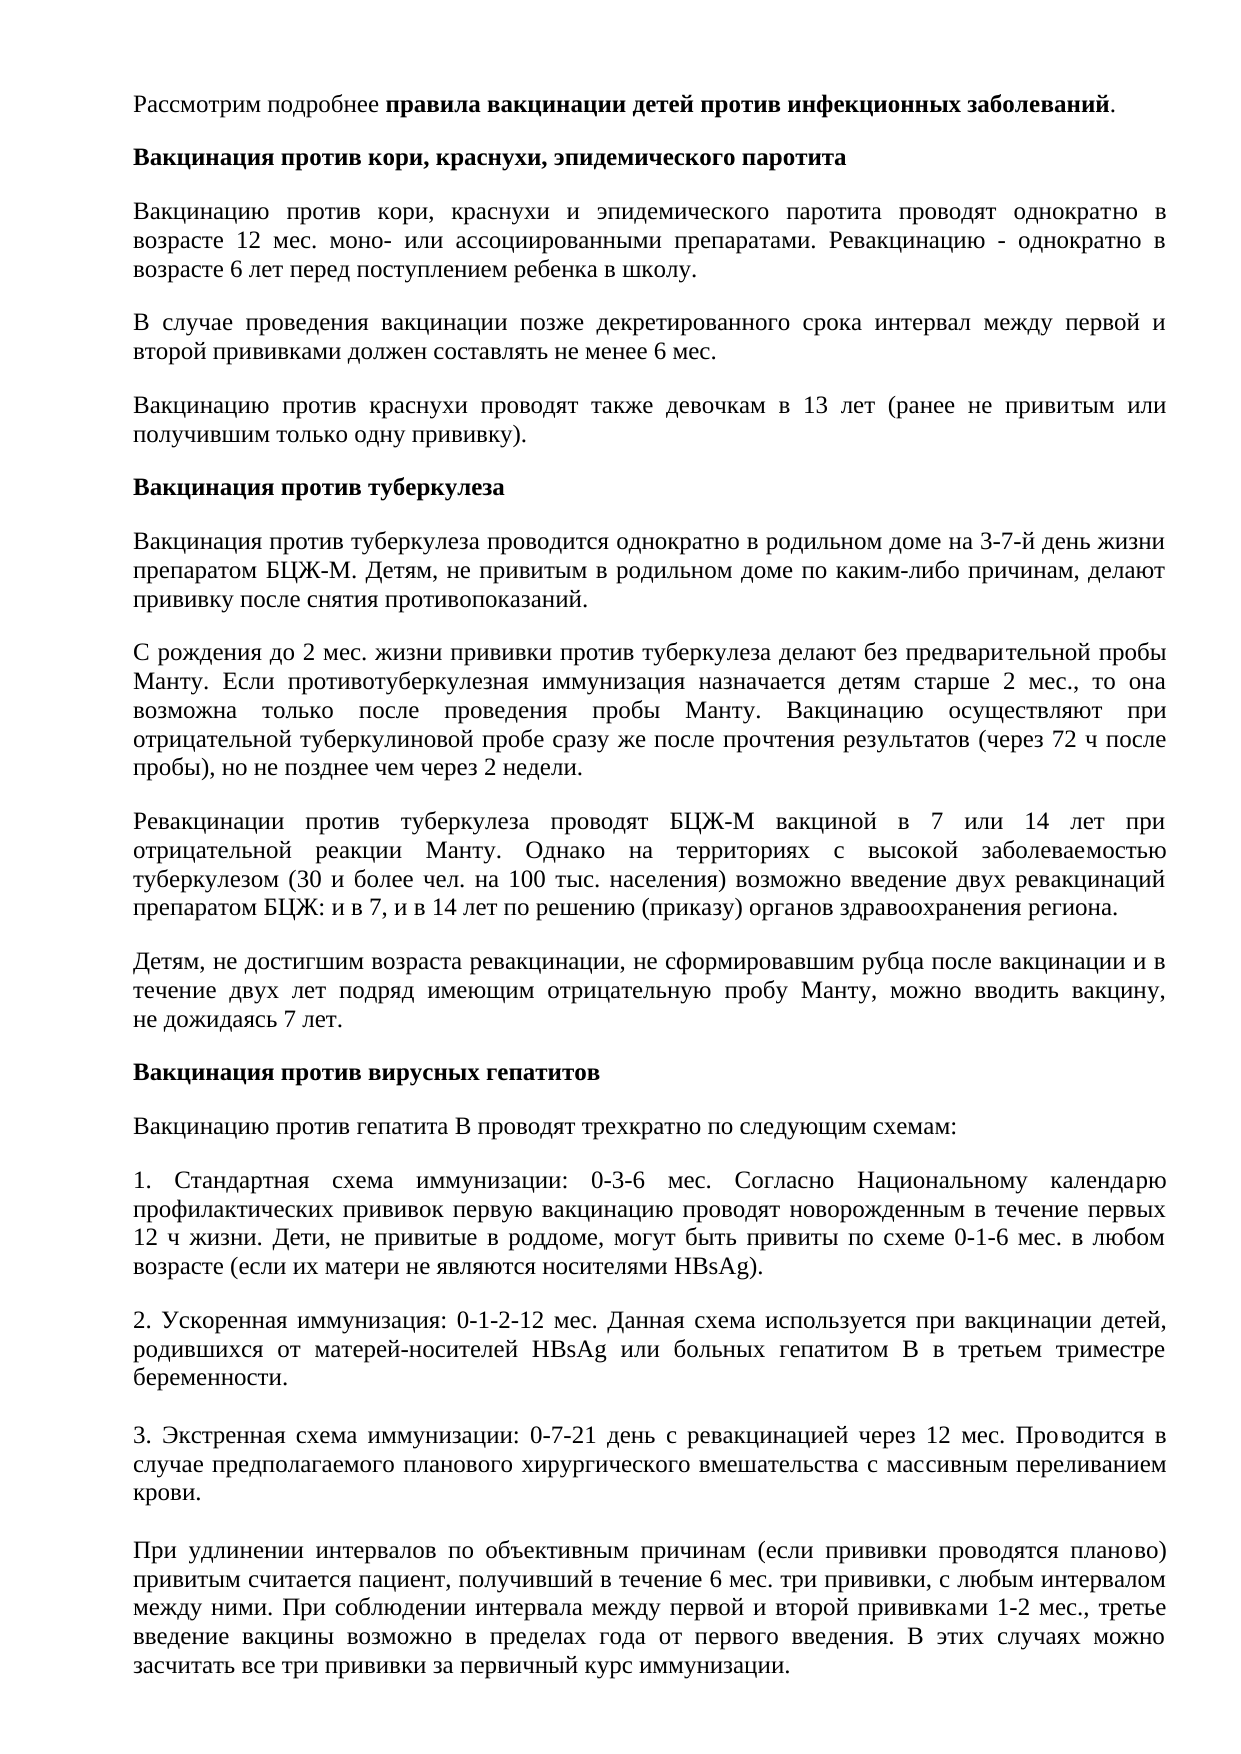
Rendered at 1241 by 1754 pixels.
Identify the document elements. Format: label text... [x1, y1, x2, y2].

text Детям, не достигшим возраста ревакцинации, не сформировавшим рубца после вакцинации и в течение двух лет подряд имеющим отрицательную пробу Манту, можно вводить вакцину, не дожидаясь 7 лет. [133, 946, 1167, 1032]
text Вакцинация против кори, краснухи, эпидемического паротита [133, 142, 1167, 171]
text Рассмотрим подробнее правила вакцинации детей против инфекционных заболеваний. [133, 89, 1167, 117]
text Вакцинацию против кори, краснухи и эпидемического паротита проводят однократно в возрасте 12 мес. моно- или ассоциированными препаратами. Ревакцинацию - однократно в возрасте 6 лет перед поступлением ребенка в школу. [133, 196, 1167, 282]
text С рождения до 2 мес. жизни прививки против туберкулеза делают без предварительной пробы Манту. Если противотуберкулезная иммунизация назначается детям старше 2 мес., то она возможна только после проведения пробы Манту. Вакцинацию осуществляют при отрицательной туберкулиновой пробе сразу же после прочтения результатов (через 72 ч после пробы), но не позднее чем через 2 недели. [133, 637, 1167, 781]
text Вакцинацию против гепатита В проводят трехкратно по следующим схемам: [133, 1111, 1167, 1140]
text В случае проведения вакцинации позже декретированного срока интервал между первой и второй прививками должен составлять не менее 6 мес. [133, 307, 1167, 365]
text Вакцинация против туберкулеза проводится однократно в родильном доме на 3-7-й день жизни препаратом БЦЖ-М. Детям, не привитым в родильном доме по каким-либо причинам, делают прививку после снятия противопоказаний. [133, 526, 1167, 612]
text Вакцинация против туберкулеза [133, 472, 1167, 501]
text Вакцинацию против краснухи проводят также девочкам в 13 лет (ранее не привитым или получившим только одну прививку). [133, 390, 1167, 447]
text Вакцинация против вирусных гепатитов [133, 1057, 1167, 1086]
text Ревакцинации против туберкулеза проводят БЦЖ-М вакциной в 7 или 14 лет при отрицательной реакции Манту. Однако на территориях с высокой заболеваемостью туберкулезом (30 и более чел. на 100 тыс. населения) возможно введение двух ревакцинаций препаратом БЦЖ: и в 7, и в 14 лет по решению (приказу) органов здравоохранения региона. [133, 806, 1167, 921]
text 2. Ускоренная иммунизация: 0-1-2-12 мес. Данная схема используется при вакцинации детей, родившихся от матерей-носителей HBsAg или больных гепатитом В в третьем триместре беременности. 3. Экстренная схема иммунизации: 0-7-21 день с ревакцинацией через 12 мес. Проводится в случае предполагаемого планового хирургического вмешательства с массивным переливанием крови. При удлинении интервалов по объективным причинам (если прививки проводятся планово) привитым считается пациент, получивший в течение 6 мес. три прививки, с любым интервалом между ними. При соблюдении интервала между первой и второй прививками 1-2 мес., третье введение вакцины возможно в пределах года от первого введения. В этих случаях можно засчитать все три прививки за первичный курс иммунизации. [133, 1305, 1167, 1679]
text 1. Стандартная схема иммунизации: 0-3-6 мес. Согласно Национальному календарю профилактических прививок первую вакцинацию проводят новорожденным в течение первых 12 ч жизни. Дети, не привитые в роддоме, могут быть привиты по схеме 0-1-6 мес. в любом возрасте (если их матери не являются носителями HBsAg). [133, 1165, 1167, 1280]
